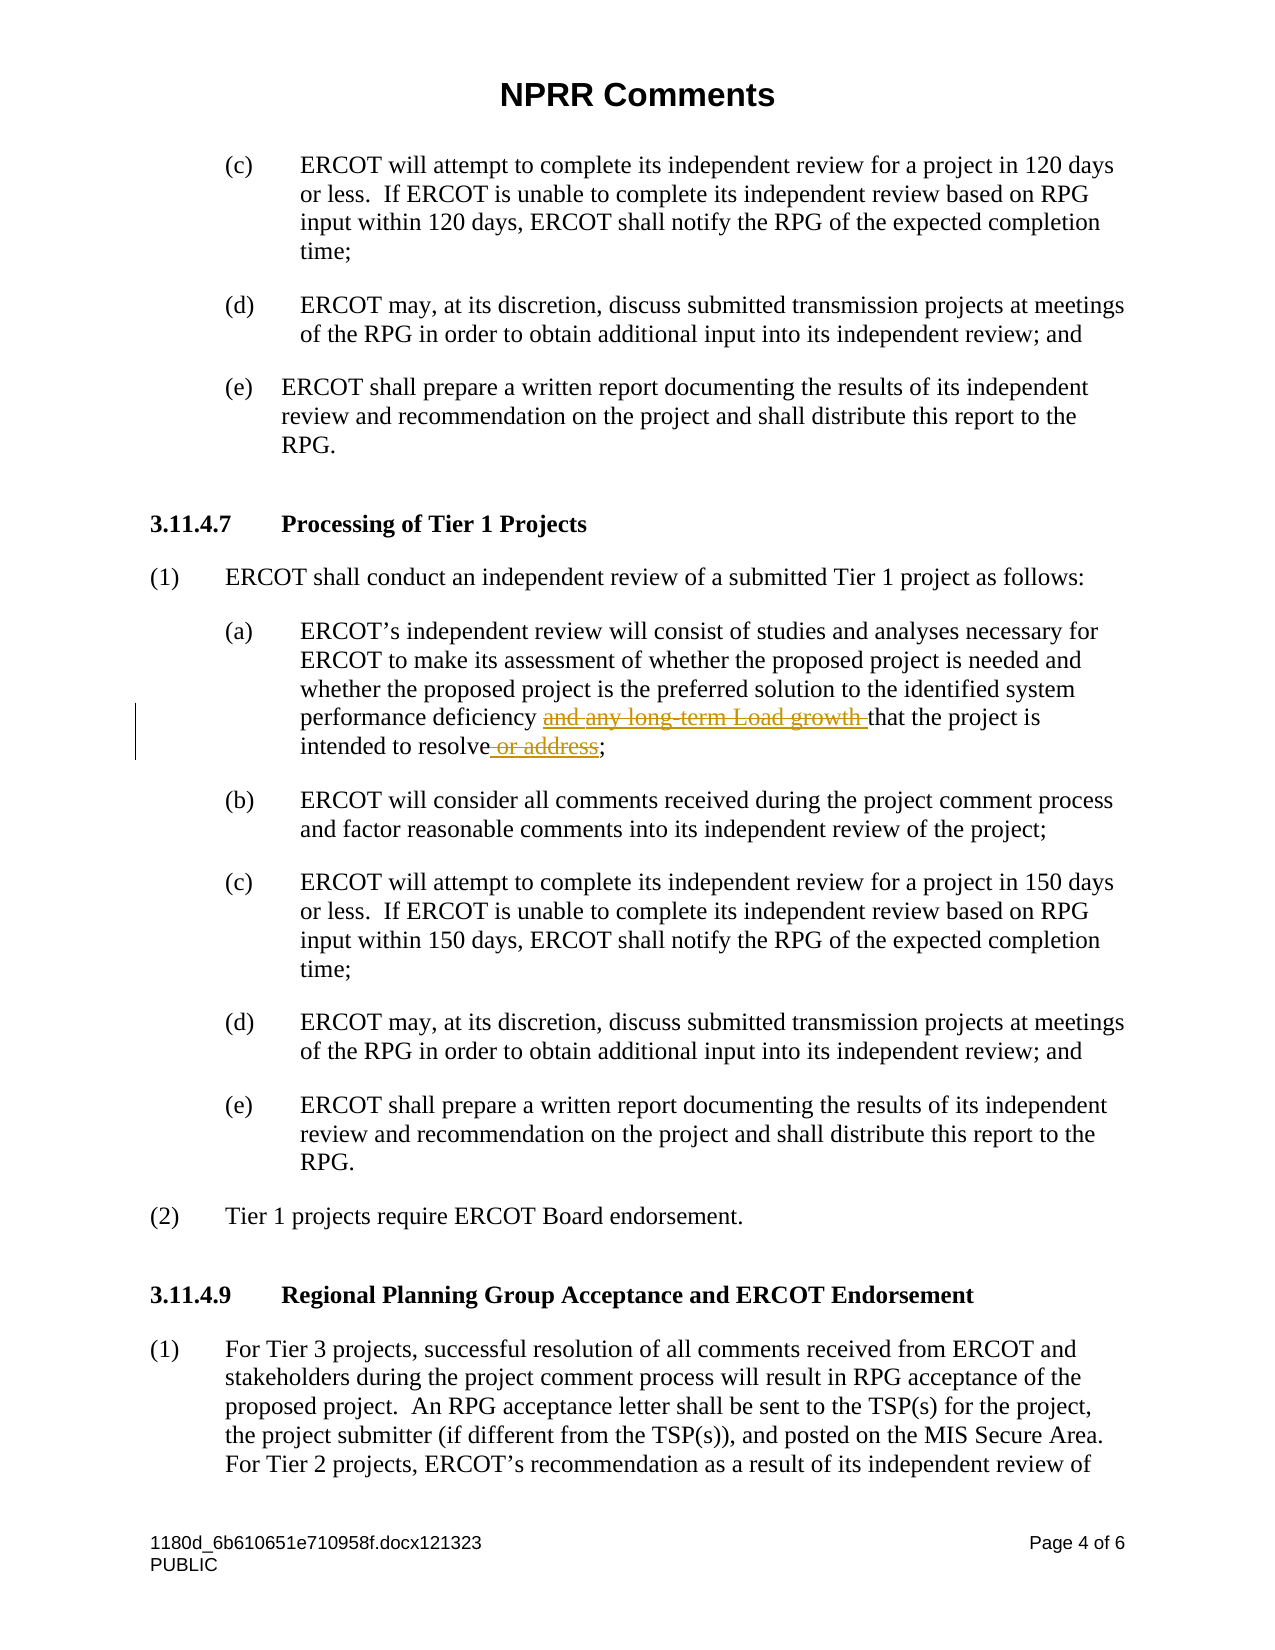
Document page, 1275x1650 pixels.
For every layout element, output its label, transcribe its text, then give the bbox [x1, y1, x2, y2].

text 3.11.4.9 Regional Planning Group Acceptance and ERCOT Endorsement [150, 1280, 1125, 1309]
text (1) ERCOT shall conduct an independent review of a submitted Tier 1 project as follows: [150, 562, 1125, 591]
list (e) ERCOT shall prepare a written report documenting the results of its independent review and recommendation on the project and shall distribute this report to the RPG. [225, 1090, 1125, 1176]
list (d) ERCOT may, at its discretion, discuss submitted transmission projects at meetings of the RPG in order to obtain additional input into its independent review; and [225, 290, 1125, 347]
list (d) ERCOT may, at its discretion, discuss submitted transmission projects at meetings of the RPG in order to obtain additional input into its independent review; and [225, 1007, 1125, 1065]
text 3.11.4.7 Processing of Tier 1 Projects [150, 509, 1125, 537]
list (b) ERCOT will consider all comments received during the project comment process and factor reasonable comments into its independent review of the project; [225, 785, 1125, 842]
list (e) ERCOT shall prepare a written report documenting the results of its independent review and recommendation on the project and shall distribute this report to the RPG. [225, 372, 1125, 459]
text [150, 1334, 1125, 1477]
text (2) Tier 1 projects require ERCOT Board endorsement. [150, 1201, 1125, 1230]
list (c) ERCOT will attempt to complete its independent review for a project in 120 days or less. If ERCOT is unable to complete its independent review based on RPG input within 120 days, ERCOT shall notify the RPG of the expected completion time; [225, 150, 1125, 265]
list (a) ERCOT’s independent review will consist of studies and analyses necessary for ERCOT to make its assessment of whether the proposed project is needed and whether the proposed project is the preferred solution to the identified system performance deficiency that the project is intended to resolve; [225, 616, 1125, 760]
list (c) ERCOT will attempt to complete its independent review for a project in 150 days or less. If ERCOT is unable to complete its independent review based on RPG input within 150 days, ERCOT shall notify the RPG of the expected completion time; [225, 867, 1125, 982]
